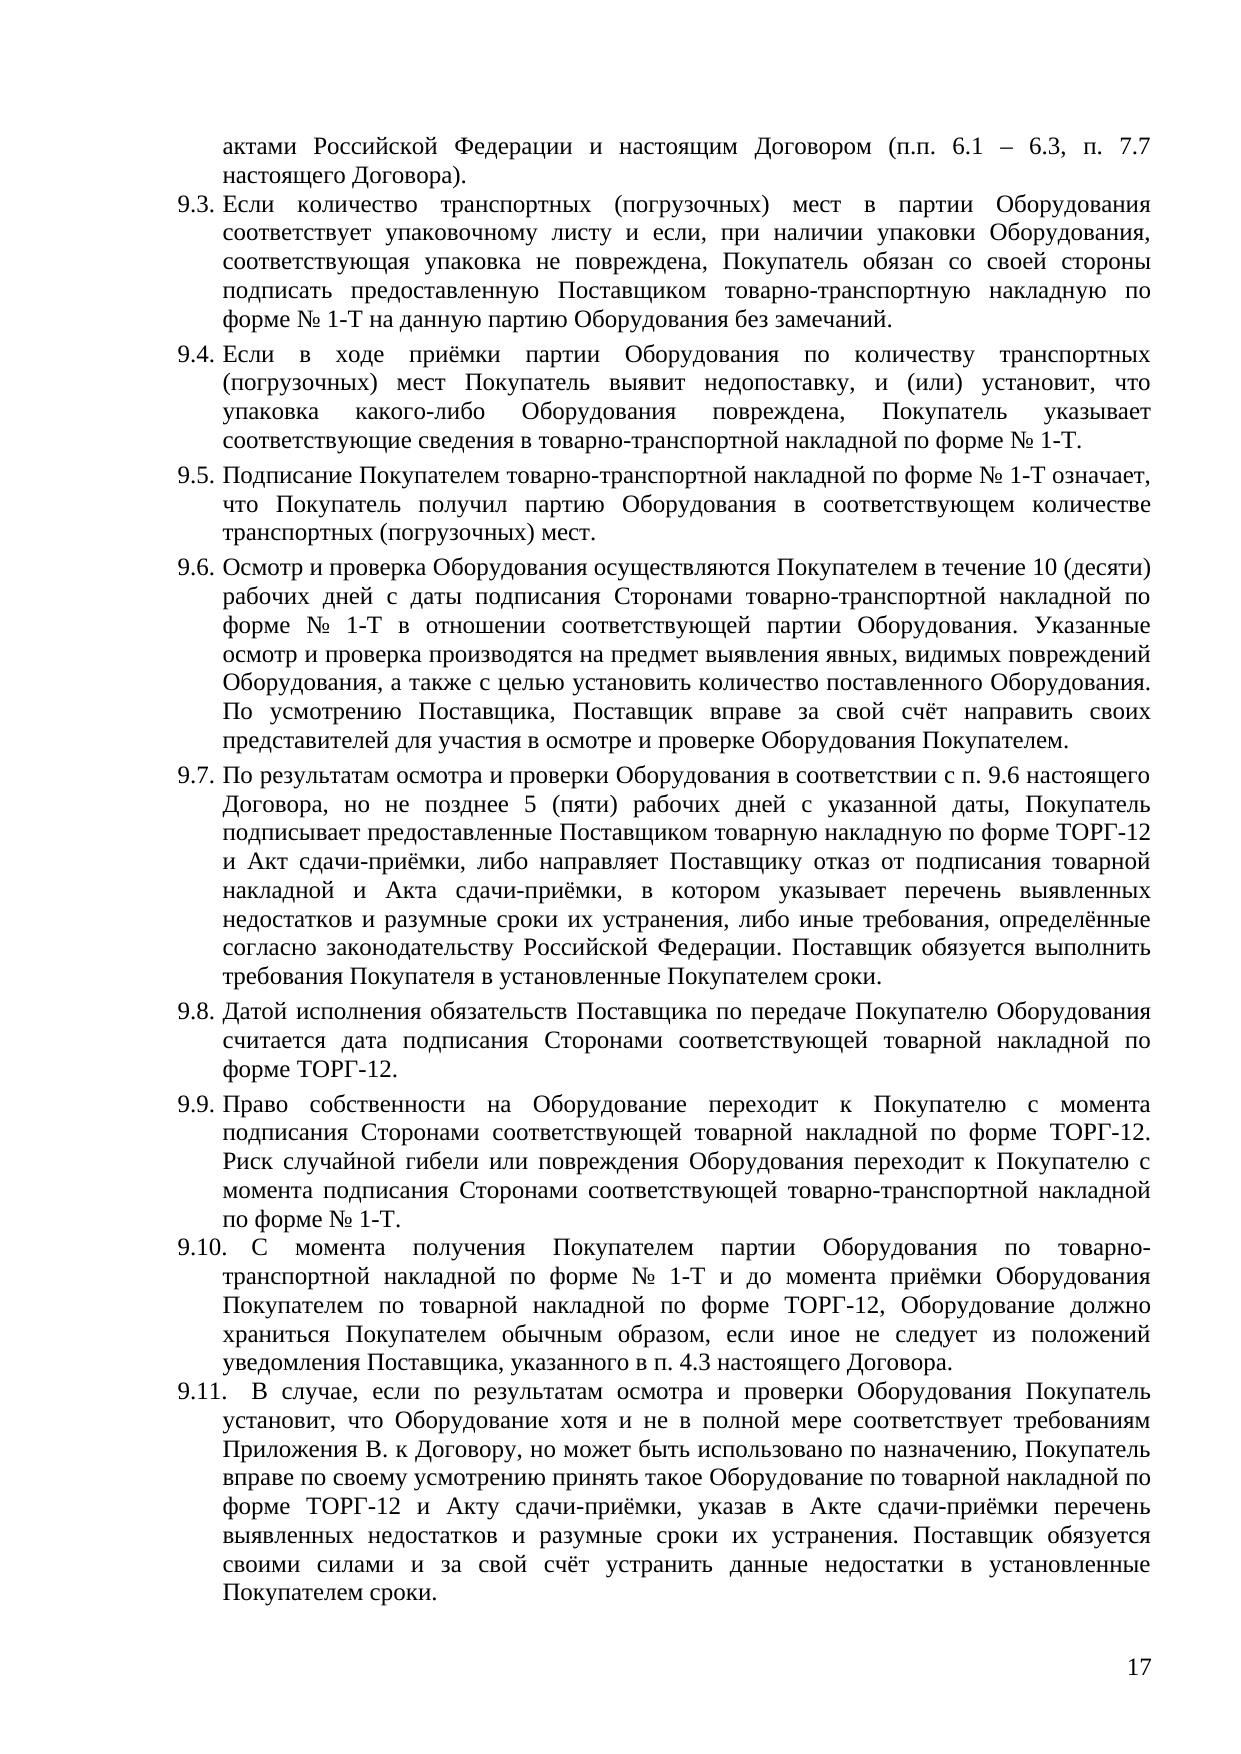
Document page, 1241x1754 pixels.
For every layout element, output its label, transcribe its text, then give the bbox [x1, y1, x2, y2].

list Право собственности на Оборудование переходит к Покупателю с момента подписания Сторонами соответствующей товарной накладной по форме ТОРГ-12. Риск случайной гибели или повреждения Оборудования переходит к Покупателю с момента подписания Сторонами соответствующей товарно-транспортной накладной по форме № 1-Т. [177, 1089, 1152, 1232]
list Осмотр и проверка Оборудования осуществляются Покупателем в течение 10 (десяти) рабочих дней с даты подписания Сторонами товарно-транспортной накладной по форме № 1-Т в отношении соответствующей партии Оборудования. Указанные осмотр и проверка производятся на предмет выявления явных, видимых повреждений Оборудования, а также с целью установить количество поставленного Оборудования. По усмотрению Поставщика, Поставщик вправе за свой счёт направить своих представителей для участия в осмотре и проверке Оборудования Покупателем. [177, 552, 1152, 754]
list С момента получения Покупателем партии Оборудования по товарно-транспортной накладной по форме № 1-Т и до момента приёмки Оборудования Покупателем по товарной накладной по форме ТОРГ-12, Оборудование должно храниться Покупателем обычным образом, если иное не следует из положений уведомления Поставщика, указанного в п. 4.3 настоящего Договора. [177, 1232, 1152, 1376]
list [177, 131, 1152, 189]
list Если в ходе приёмки партии Оборудования по количеству транспортных (погрузочных) мест Покупатель выявит недопоставку, и (или) установит, что упаковка какого-либо Оборудования повреждена, Покупатель указывает соответствующие сведения в товарно-транспортной накладной по форме № 1-Т. [177, 339, 1152, 454]
list Подписание Покупателем товарно-транспортной накладной по форме № 1-Т означает, что Покупатель получил партию Оборудования в соответствующем количестве транспортных (погрузочных) мест. [177, 460, 1152, 546]
list В случае, если по результатам осмотра и проверки Оборудования Покупатель установит, что Оборудование хотя и не в полной мере соответствует требованиям Приложения B. к Договору, но может быть использовано по назначению, Покупатель вправе по своему усмотрению принять такое Оборудование по товарной накладной по форме ТОРГ-12 и Акту сдачи-приёмки, указав в Акте сдачи-приёмки перечень выявленных недостатков и разумные сроки их устранения. Поставщик обязуется своими силами и за свой счёт устранить данные недостатки в установленные Покупателем сроки. [177, 1376, 1152, 1606]
list По результатам осмотра и проверки Оборудования в соответствии с п. 9.6 настоящего Договора, но не позднее 5 (пяти) рабочих дней с указанной даты, Покупатель подписывает предоставленные Поставщиком товарную накладную по форме ТОРГ-12 и Акт сдачи-приёмки, либо направляет Поставщику отказ от подписания товарной накладной и Акта сдачи-приёмки, в котором указывает перечень выявленных недостатков и разумные сроки их устранения, либо иные требования, определённые согласно законодательству Российской Федерации. Поставщик обязуется выполнить требования Покупателя в установленные Покупателем сроки. [177, 760, 1152, 990]
list Если количество транспортных (погрузочных) мест в партии Оборудования соответствует упаковочному листу и если, при наличии упаковки Оборудования, соответствующая упаковка не повреждена, Покупатель обязан со своей стороны подписать предоставленную Поставщиком товарно-транспортную накладную по форме № 1-Т на данную партию Оборудования без замечаний. [177, 189, 1152, 332]
list Датой исполнения обязательств Поставщика по передаче Покупателю Оборудования считается дата подписания Сторонами соответствующей товарной накладной по форме ТОРГ-12. [177, 996, 1152, 1082]
